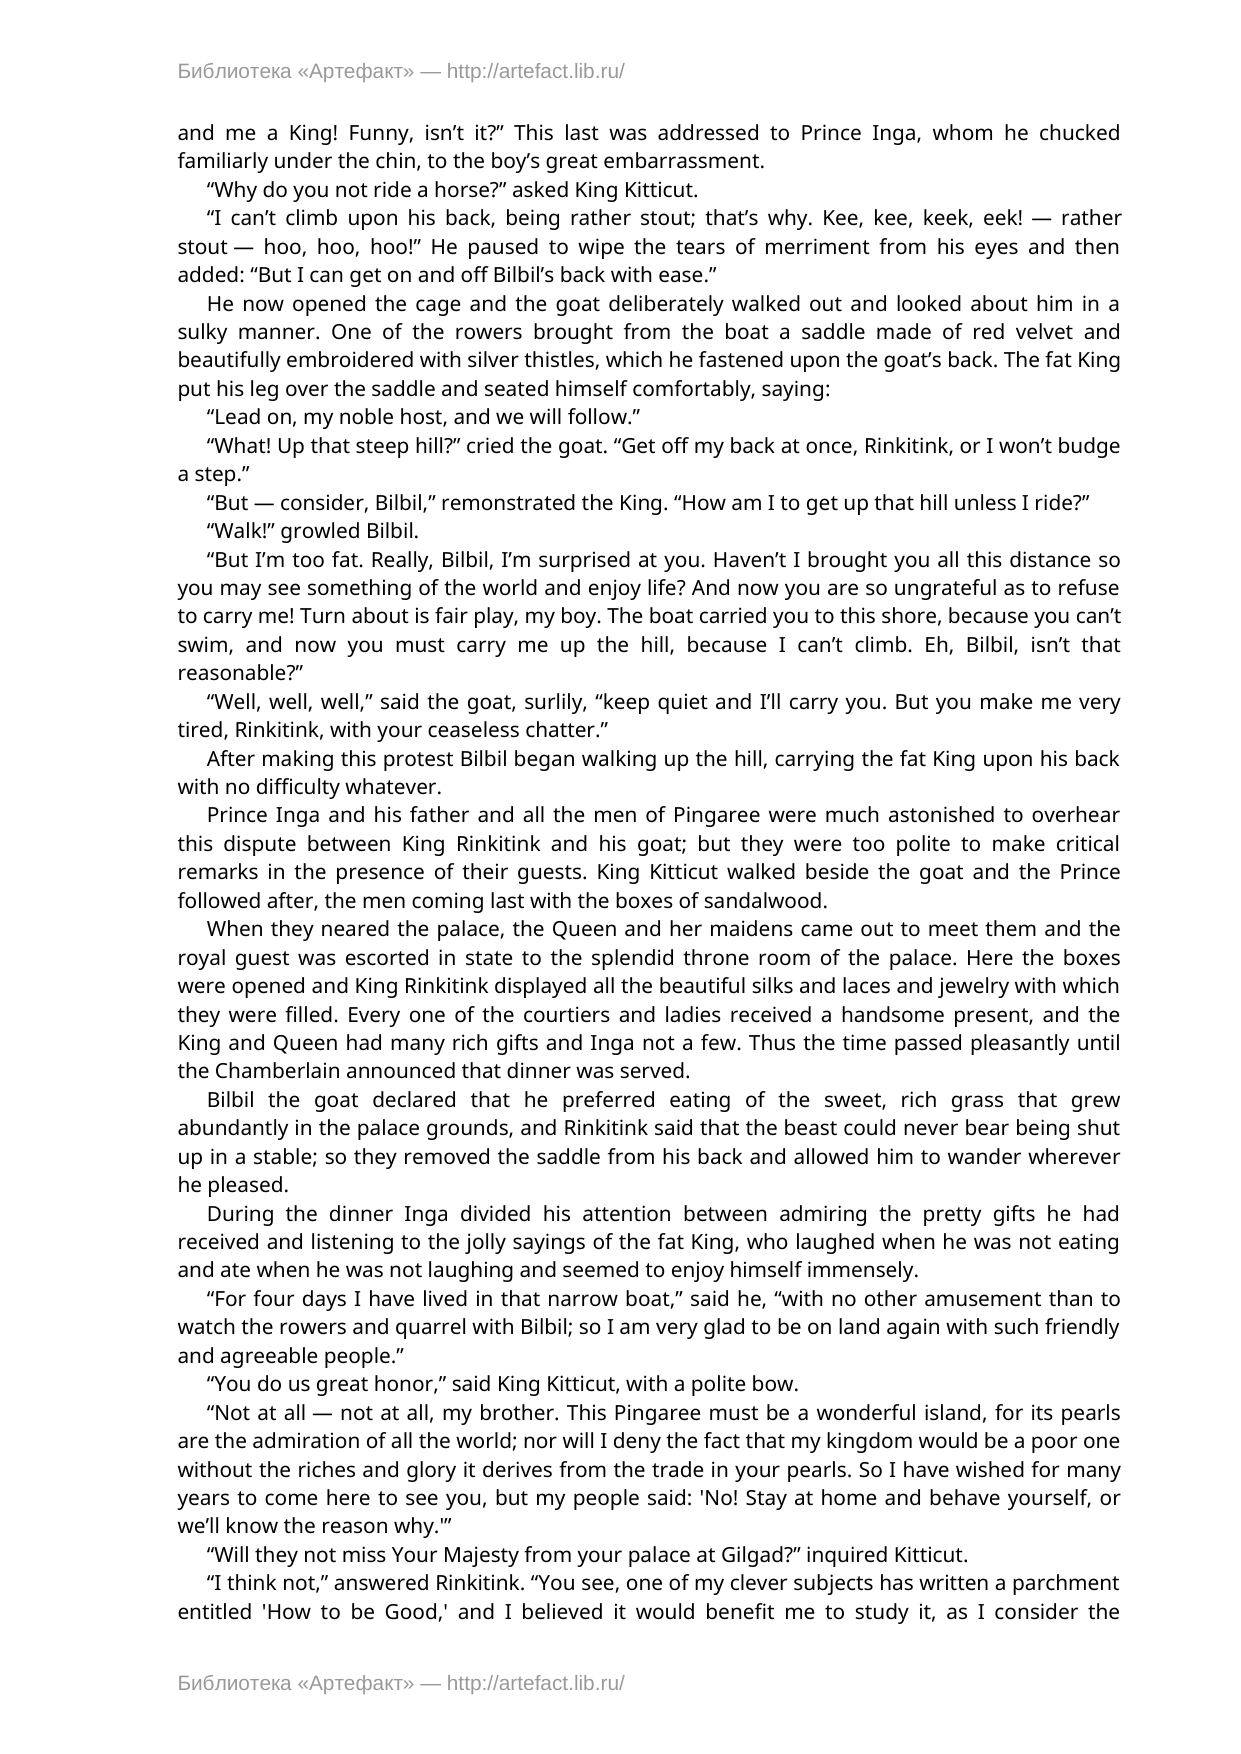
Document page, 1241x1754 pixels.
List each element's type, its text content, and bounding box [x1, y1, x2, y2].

text “Well, well, well,” said the goat, surlily, “keep quiet and I’ll carry you. But you make me very tired, Rinkitink, with your ceaseless chatter.” [177, 687, 1122, 744]
text “Walk!” growled Bilbil. [177, 516, 1122, 545]
text “But I’m too fat. Really, Bilbil, I’m surprised at you. Haven’t I brought you all this distance so you may see something of the world and enjoy life? And now you are so ungrateful as to refuse to carry me! Turn about is fair play, my boy. The boat carried you to this shore, because you can’t swim, and now you must carry me up the hill, because I can’t climb. Eh, Bilbil, isn’t that reasonable?” [177, 545, 1122, 687]
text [177, 1568, 1122, 1625]
text Prince Inga and his father and all the men of Pingaree were much astonished to overhear this dispute between King Rinkitink and his goat; but they were too polite to make critical remarks in the presence of their guests. King Kitticut walked beside the goat and the Prince followed after, the men coming last with the boxes of sandalwood. [177, 801, 1122, 914]
text “Why do you not ride a horse?” asked King Kitticut. [177, 175, 1122, 203]
text He now opened the cage and the goat deliberately walked out and looked about him in a sulky manner. One of the rowers brought from the boat a saddle made of red velvet and beautifully embroidered with silver thistles, which he fastened upon the goat’s back. The fat King put his leg over the saddle and seated himself comfortably, saying: [177, 289, 1122, 402]
text “For four days I have lived in that narrow boat,” said he, “with no other amusement than to watch the rowers and quarrel with Bilbil; so I am very glad to be on land again with such friendly and agreeable people.” [177, 1284, 1122, 1369]
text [177, 118, 1122, 175]
text After making this protest Bilbil began walking up the hill, carrying the fat King upon his back with no difficulty whatever. [177, 744, 1122, 801]
text “Will they not miss Your Majesty from your palace at Gilgad?” inquired Kitticut. [177, 1540, 1122, 1568]
text “But — consider, Bilbil,” remonstrated the King. “How am I to get up that hill unless I ride?” [177, 488, 1122, 516]
text “You do us great honor,” said King Kitticut, with a polite bow. [177, 1369, 1122, 1398]
text “What! Up that steep hill?” cried the goat. “Get off my back at once, Rinkitink, or I won’t budge a step.” [177, 431, 1122, 488]
text When they neared the palace, the Queen and her maidens came out to meet them and the royal guest was escorted in state to the splendid throne room of the palace. Here the boxes were opened and King Rinkitink displayed all the beautiful silks and laces and jewelry with which they were filled. Every one of the courtiers and ladies received a handsome present, and the King and Queen had many rich gifts and Inga not a few. Thus the time passed pleasantly until the Chamberlain announced that dinner was served. [177, 914, 1122, 1085]
text “I can’t climb upon his back, being rather stout; that’s why. Kee, kee, keek, eek! — rather stout — hoo, hoo, hoo!” He paused to wipe the tears of merriment from his eyes and then added: “But I can get on and off Bilbil’s back with ease.” [177, 203, 1122, 289]
text “Not at all — not at all, my brother. This Pingaree must be a wonderful island, for its pearls are the admiration of all the world; nor will I deny the fact that my kingdom would be a poor one without the riches and glory it derives from the trade in your pearls. So I have wished for many years to come here to see you, but my people said: 'No! Stay at home and behave yourself, or we’ll know the reason why.'” [177, 1398, 1122, 1540]
text Bilbil the goat declared that he preferred eating of the sweet, rich grass that grew abundantly in the palace grounds, and Rinkitink said that the beast could never bear being shut up in a stable; so they removed the saddle from his back and allowed him to wander wherever he pleased. [177, 1085, 1122, 1199]
text “Lead on, my noble host, and we will follow.” [177, 402, 1122, 431]
text During the dinner Inga divided his attention between admiring the pretty gifts he had received and listening to the jolly sayings of the fat King, who laughed when he was not eating and ate when he was not laughing and seemed to enjoy himself immensely. [177, 1199, 1122, 1284]
